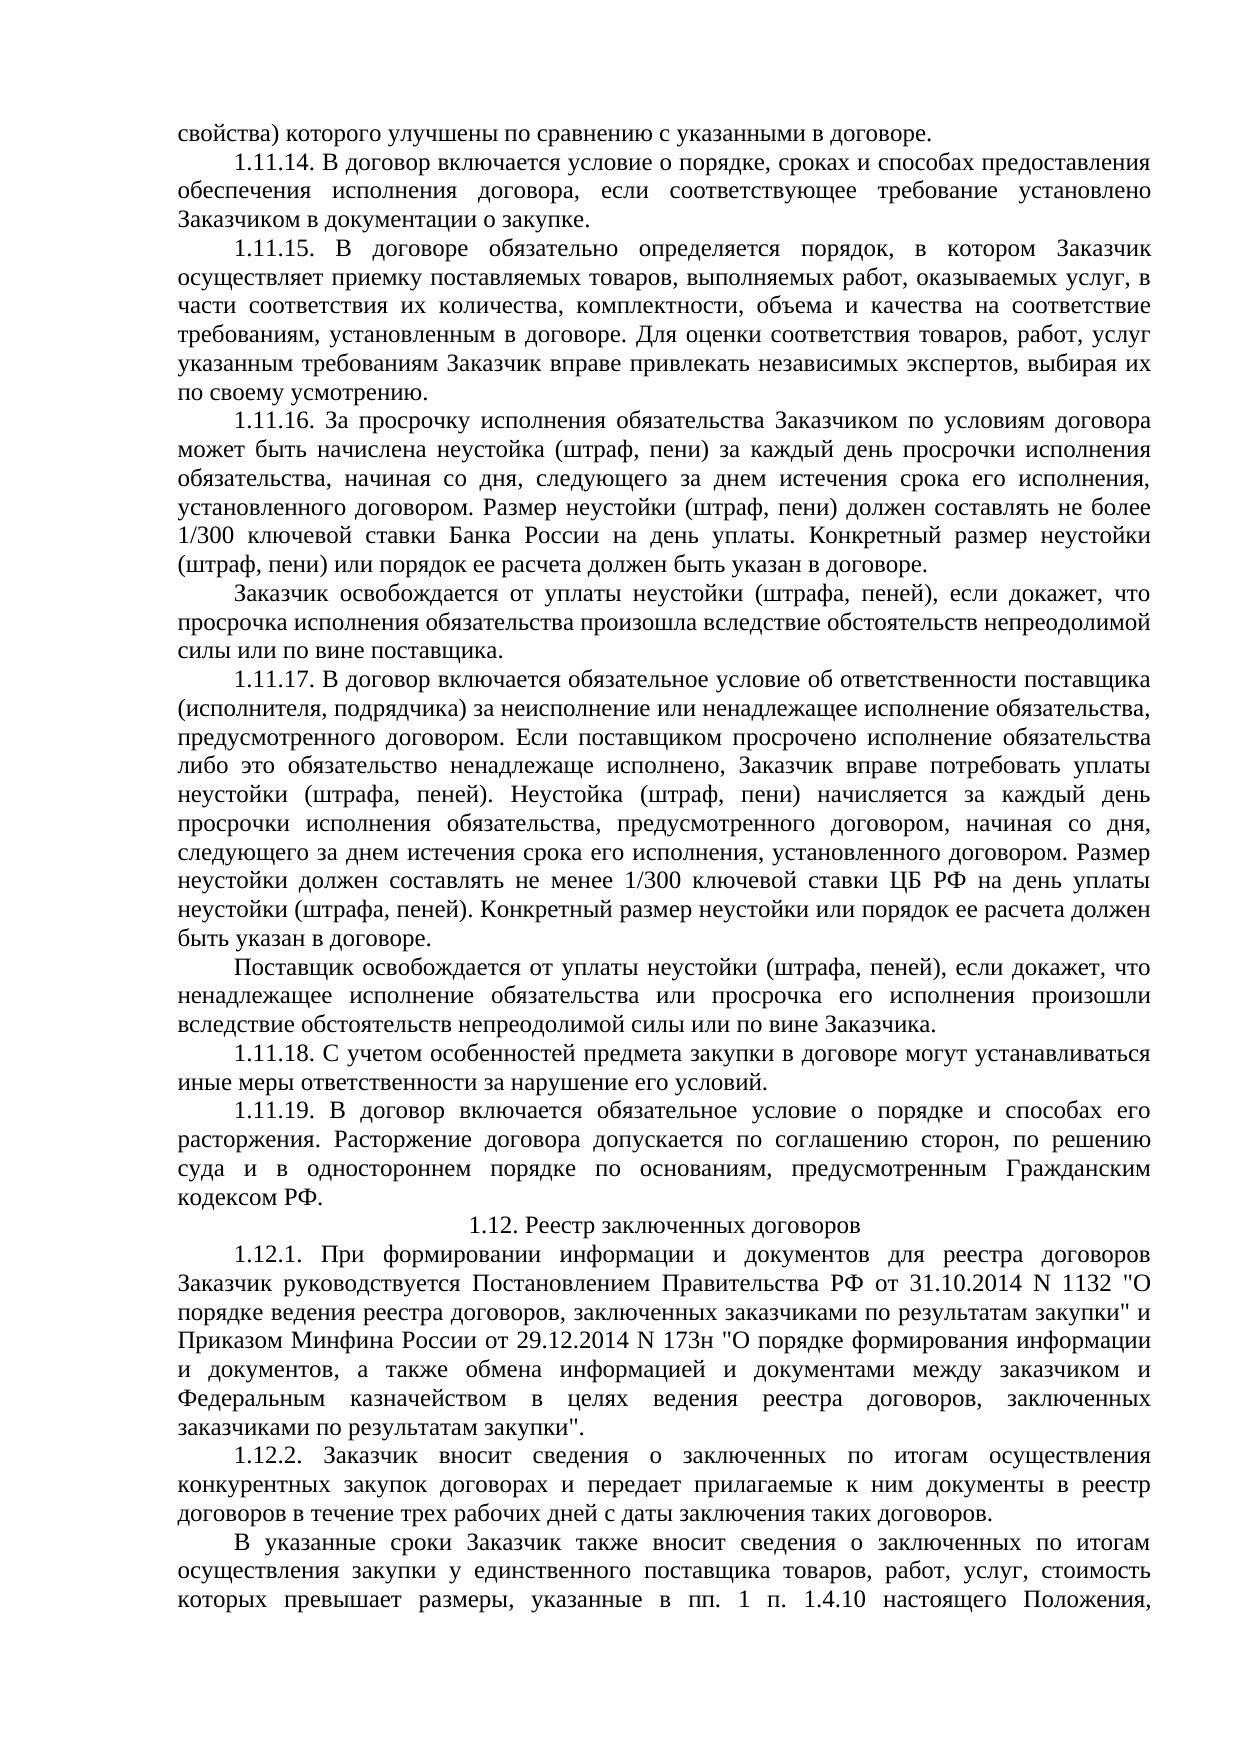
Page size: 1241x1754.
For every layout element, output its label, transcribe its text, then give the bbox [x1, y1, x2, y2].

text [177, 1527, 1152, 1613]
text 1.12. Реестр заключенных договоров [177, 1211, 1152, 1239]
text 1.12.1. При формировании информации и документов для реестра договоров Заказчик руководствуется Постановлением Правительства РФ от 31.10.2014 N 1132 "О порядке ведения реестра договоров, заключенных заказчиками по результатам закупки" и Приказом Минфина России от 29.12.2014 N 173н "О порядке формирования информации и документов, а также обмена информацией и документами между заказчиком и Федеральным казначейством в целях ведения реестра договоров, заключенных заказчиками по результатам закупки". [177, 1239, 1152, 1441]
text 1.11.16. За просрочку исполнения обязательства Заказчиком по условиям договора может быть начислена неустойка (штраф, пени) за каждый день просрочки исполнения обязательства, начиная со дня, следующего за днем истечения срока его исполнения, установленного договором. Размер неустойки (штраф, пени) должен составлять не более 1/300 ключевой ставки Банка России на день уплаты. Конкретный размер неустойки (штраф, пени) или порядок ее расчета должен быть указан в договоре. [177, 406, 1152, 578]
text Заказчик освобождается от уплаты неустойки (штрафа, пеней), если докажет, что просрочка исполнения обязательства произошла вследствие обстоятельств непреодолимой силы или по вине поставщика. [177, 578, 1152, 664]
text 1.11.18. С учетом особенностей предмета закупки в договоре могут устанавливаться иные меры ответственности за нарушение его условий. [177, 1038, 1152, 1096]
text 1.11.14. В договор включается условие о порядке, сроках и способах предоставления обеспечения исполнения договора, если соответствующее требование установлено Заказчиком в документации о закупке. [177, 147, 1152, 233]
text 1.11.17. В договор включается обязательное условие об ответственности поставщика (исполнителя, подрядчика) за неисполнение или ненадлежащее исполнение обязательства, предусмотренного договором. Если поставщиком просрочено исполнение обязательства либо это обязательство ненадлежаще исполнено, Заказчик вправе потребовать уплаты неустойки (штрафа, пеней). Неустойка (штраф, пени) начисляется за каждый день просрочки исполнения обязательства, предусмотренного договором, начиная со дня, следующего за днем истечения срока его исполнения, установленного договором. Размер неустойки должен составлять не менее 1/300 ключевой ставки ЦБ РФ на день уплаты неустойки (штрафа, пеней). Конкретный размер неустойки или порядок ее расчета должен быть указан в договоре. [177, 664, 1152, 952]
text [177, 118, 1152, 147]
text 1.11.19. В договор включается обязательное условие о порядке и способах его расторжения. Расторжение договора допускается по соглашению сторон, по решению суда и в одностороннем порядке по основаниям, предусмотренным Гражданским кодексом РФ. [177, 1096, 1152, 1211]
text 1.11.15. В договоре обязательно определяется порядок, в котором Заказчик осуществляет приемку поставляемых товаров, выполняемых работ, оказываемых услуг, в части соответствия их количества, комплектности, объема и качества на соответствие требованиям, установленным в договоре. Для оценки соответствия товаров, работ, услуг указанным требованиям Заказчик вправе привлекать независимых экспертов, выбирая их по своему усмотрению. [177, 233, 1152, 406]
text 1.12.2. Заказчик вносит сведения о заключенных по итогам осуществления конкурентных закупок договорах и передает прилагаемые к ним документы в реестр договоров в течение трех рабочих дней с даты заключения таких договоров. [177, 1441, 1152, 1527]
text Поставщик освобождается от уплаты неустойки (штрафа, пеней), если докажет, что ненадлежащее исполнение обязательства или просрочка его исполнения произошли вследствие обстоятельств непреодолимой силы или по вине Заказчика. [177, 952, 1152, 1038]
